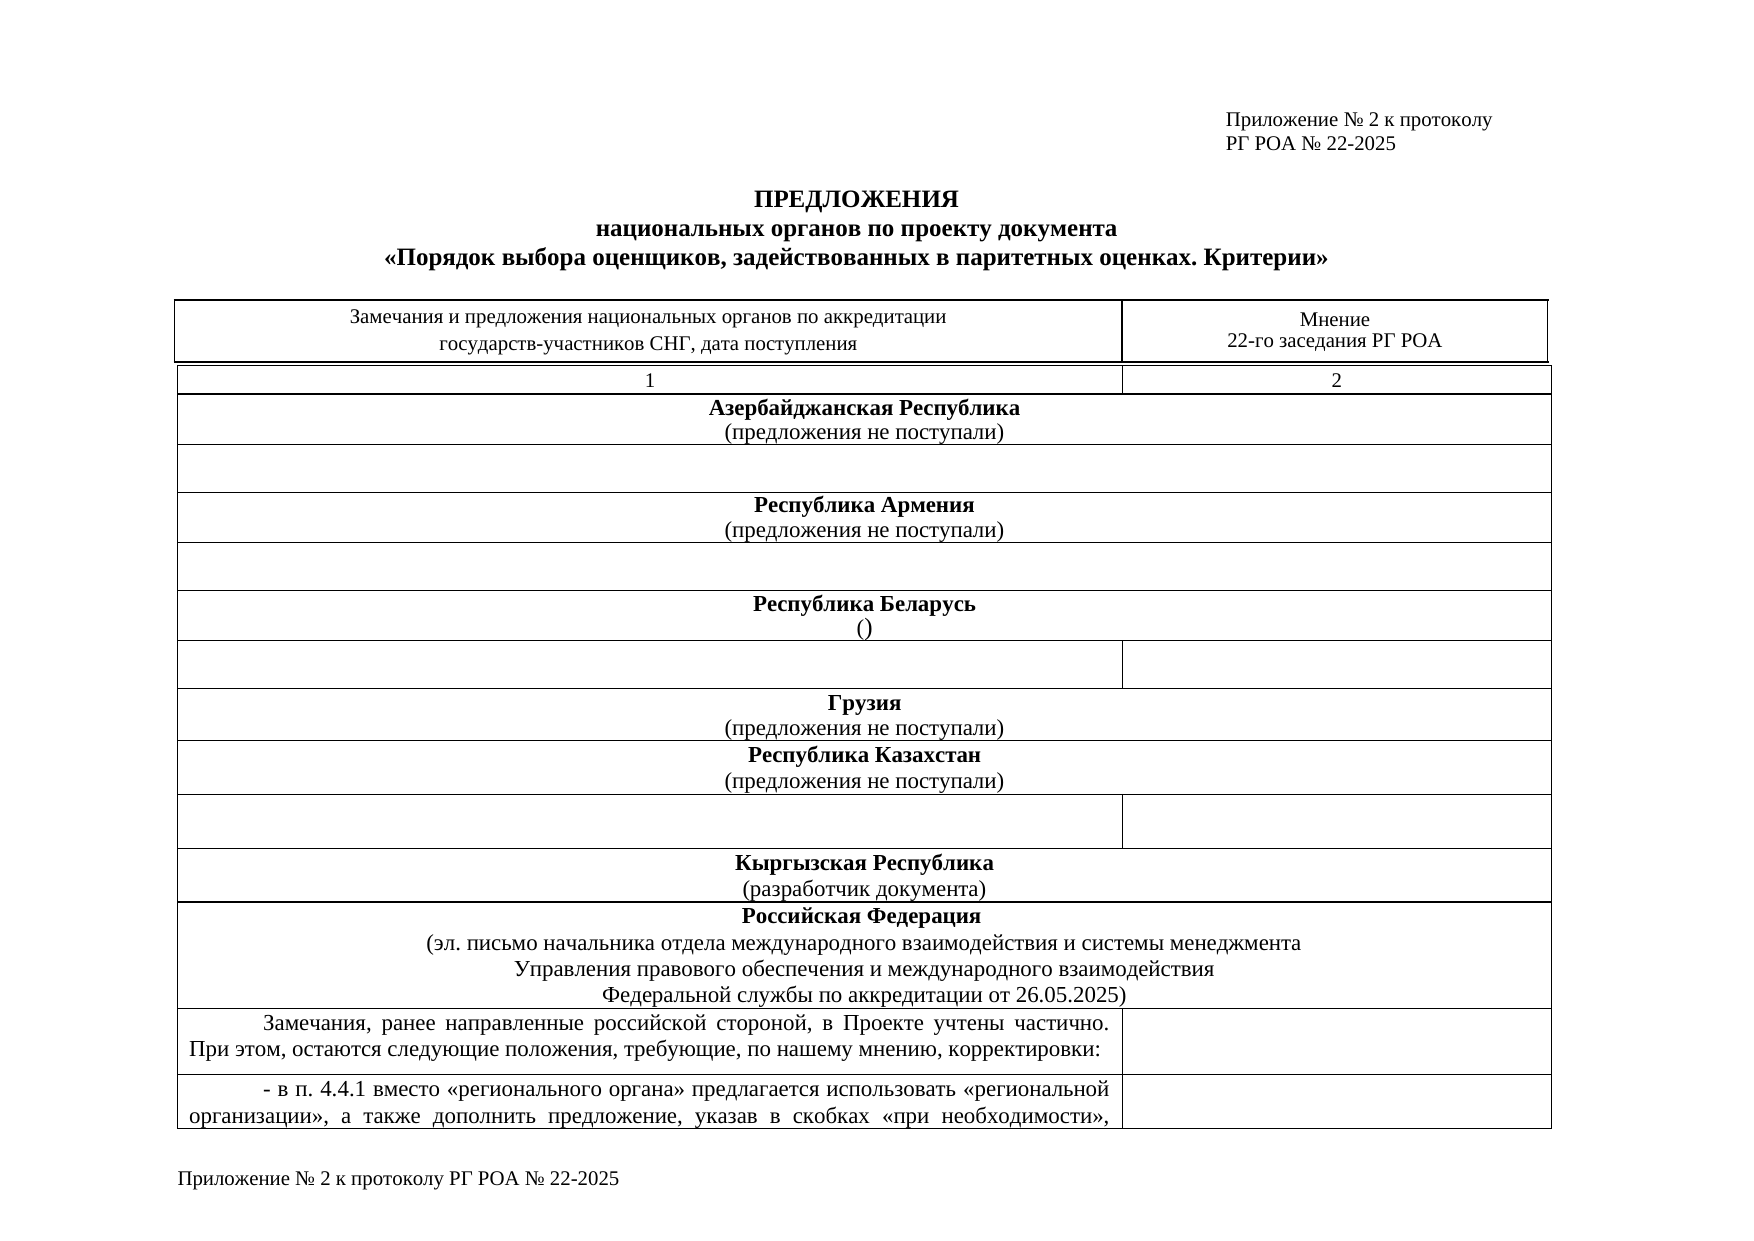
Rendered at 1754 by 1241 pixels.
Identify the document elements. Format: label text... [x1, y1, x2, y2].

text РГ РОА № 22-2025 [833, 131, 1536, 155]
text «Порядок выбора оценщиков, задействованных в паритетных оценках. Критерии» [177, 242, 1536, 270]
table_header 2 [1123, 366, 1551, 393]
text национальных органов по проекту документа [177, 213, 1536, 242]
table_cell Грузия (предложения не поступали) [178, 689, 1551, 740]
text ПРЕДЛОЖЕНИЯ [177, 184, 1536, 213]
table_cell [1123, 641, 1551, 688]
table_cell [178, 795, 1122, 848]
table_cell [178, 543, 1551, 590]
table_cell [178, 641, 1122, 688]
table_cell Кыргызская Республика (разработчик документа) [178, 849, 1551, 901]
table_cell Республика Казахстан (предложения не поступали) [178, 741, 1551, 794]
table_header Азербайджанская Республика (предложения не поступали) [178, 395, 1551, 444]
table_cell [1123, 1075, 1551, 1128]
text Приложение № 2 к протоколу [833, 107, 1536, 131]
table_cell [178, 445, 1551, 492]
table_cell [1123, 1009, 1551, 1074]
table_cell [1123, 795, 1551, 848]
table_header Мнение 22-го заседания РГ РОА [1123, 301, 1547, 361]
table_cell Российская Федерация (эл. письмо начальника отдела международного взаимодействия и системы менеджмента Управления правового обеспечения и международного взаимодействия Федеральной службы по аккредитации от 26.05.2025) [178, 903, 1551, 1008]
table_cell Замечания, ранее направленные российской стороной, в Проекте учтены частично. При этом, остаются следующие положения, требующие, по нашему мнению, корректировки: [178, 1009, 1122, 1074]
table_cell Республика Беларусь () [178, 591, 1551, 640]
table_header 1 [178, 366, 1122, 393]
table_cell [178, 1075, 1122, 1128]
table_header Замечания и предложения национальных органов по аккредитации государств-участников СНГ, дата поступления [175, 301, 1121, 361]
table_cell Республика Армения (предложения не поступали) [178, 493, 1551, 542]
